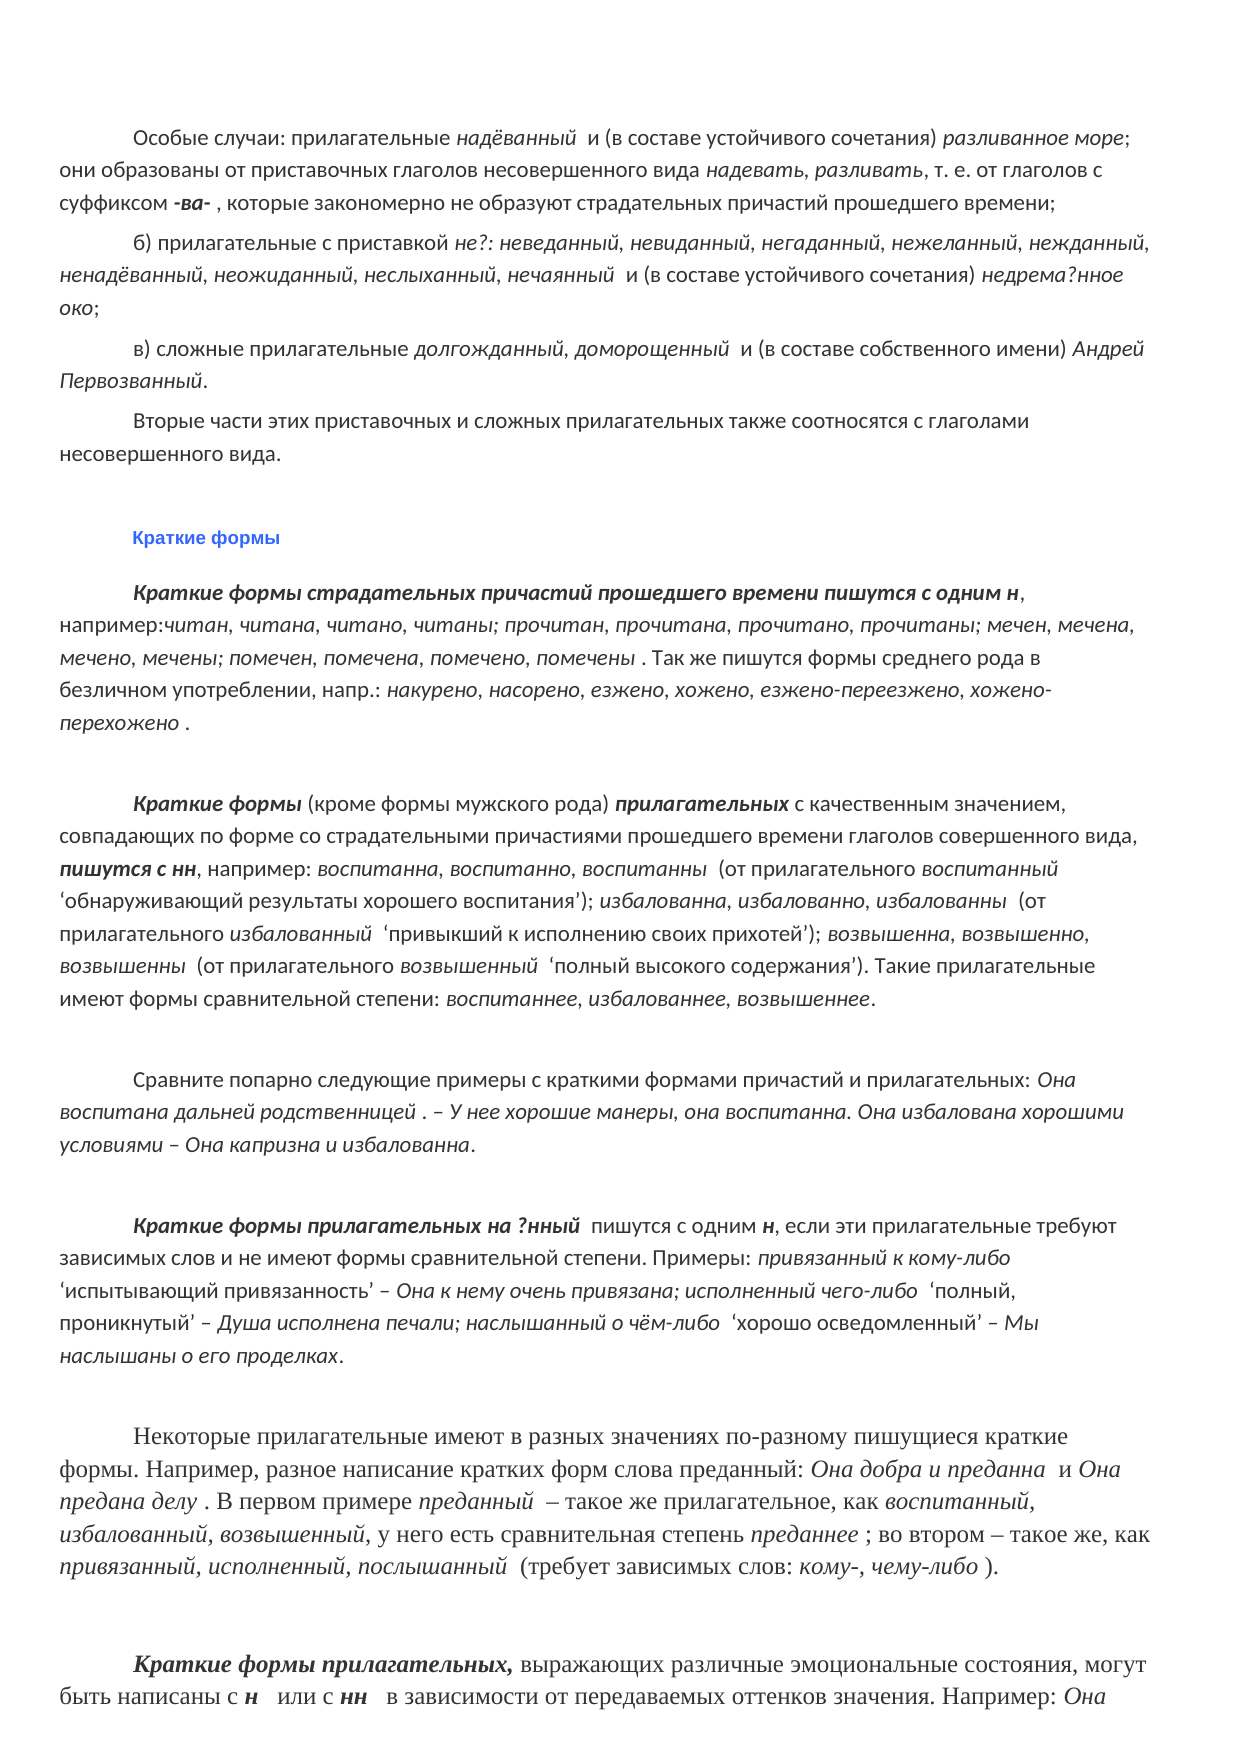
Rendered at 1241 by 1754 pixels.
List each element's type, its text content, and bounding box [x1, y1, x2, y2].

text Краткие формы страдательных причастий прошедшего времени пишутся с одним н, например:читан, читана, читано, читаны; прочитан, прочитана, прочитано, прочитаны; мечен, мечена, мечено, мечены; помечен, помечена, помечено, помечены . Так же пишутся формы среднего рода в безличном употреблении, напр.: накурено, насорено, езжено, хожено, езжено-переезжено, хожено-перехожено . [59, 573, 1152, 736]
text Краткие формы (кроме формы мужского рода) прилагательных с качественным значением, совпадающих по форме со страдательными причастиями прошедшего времени глаголов совершенного вида, пишутся с нн, например: воспитанна, воспитанно, воспитанны (от прилагательного воспитанный ‘обнаруживающий результаты хорошего воспитания’); избалованна, избалованно, избалованны (от прилагательного избалованный ‘привыкший к исполнению своих прихотей’); возвышенна, возвышенно, возвышенны (от прилагательного возвышенный ‘полный высокого содержания’). Такие прилагательные имеют формы сравнительной степени: воспитаннее, избалованнее, возвышеннее. [59, 784, 1152, 1012]
text Некоторые прилагательные имеют в разных значениях по-разному пишущиеся краткие формы. Например, разное написание кратких форм слова преданный: Она добра и преданна и Она предана делу . В первом примере преданный – такое же прилагательное, как воспитанный, избалованный, возвышенный, у него есть сравнительная степень преданнее ; во втором – такое же, как привязанный, исполненный, послышанный (требует зависимых слов: кому-, чему-либо ). [59, 1417, 1152, 1580]
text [59, 1645, 1152, 1710]
text б) прилагательные с приставкой не?: неведанный, невиданный, негаданный, нежеланный, нежданный, ненадёванный, неожиданный, неслыханный, нечаянный и (в составе устойчивого сочетания) недрема?нное око; [59, 224, 1152, 321]
text Вторые части этих приставочных и сложных прилагательных также соотносятся с глаголами несовершенного вида. [59, 402, 1152, 467]
text в) сложные прилагательные долгожданный, доморощенный и (в составе собственного имени) Андрей Первозванный. [59, 329, 1152, 394]
text Особые случаи: прилагательные надёванный и (в составе устойчивого сочетания) разливанное море; они образованы от приставочных глаголов несовершенного вида надевать, разливать, т. е. от глаголов с суффиксом -ва- , которые закономерно не образуют страдательных причастий прошедшего времени; [59, 118, 1152, 216]
text Краткие формы прилагательных на ?нный пишутся с одним н, если эти прилагательные требуют зависимых слов и не имеют формы сравнительной степени. Примеры: привязанный к кому-либо ‘испытывающий привязанность’ – Она к нему очень привязана; исполненный чего-либо ‘полный, проникнутый’ – Душа исполнена печали; наслышанный о чём-либо ‘хорошо осведомленный’ – Мы наслышаны о его проделках. [59, 1206, 1152, 1369]
text Краткие формы [59, 516, 1152, 548]
text Сравните попарно следующие примеры с краткими формами причастий и прилагательных: Она воспитана дальней родственницей . – У нее хорошие манеры, она воспитанна. Она избалована хорошими условиями – Она капризна и избалованна. [59, 1060, 1152, 1158]
